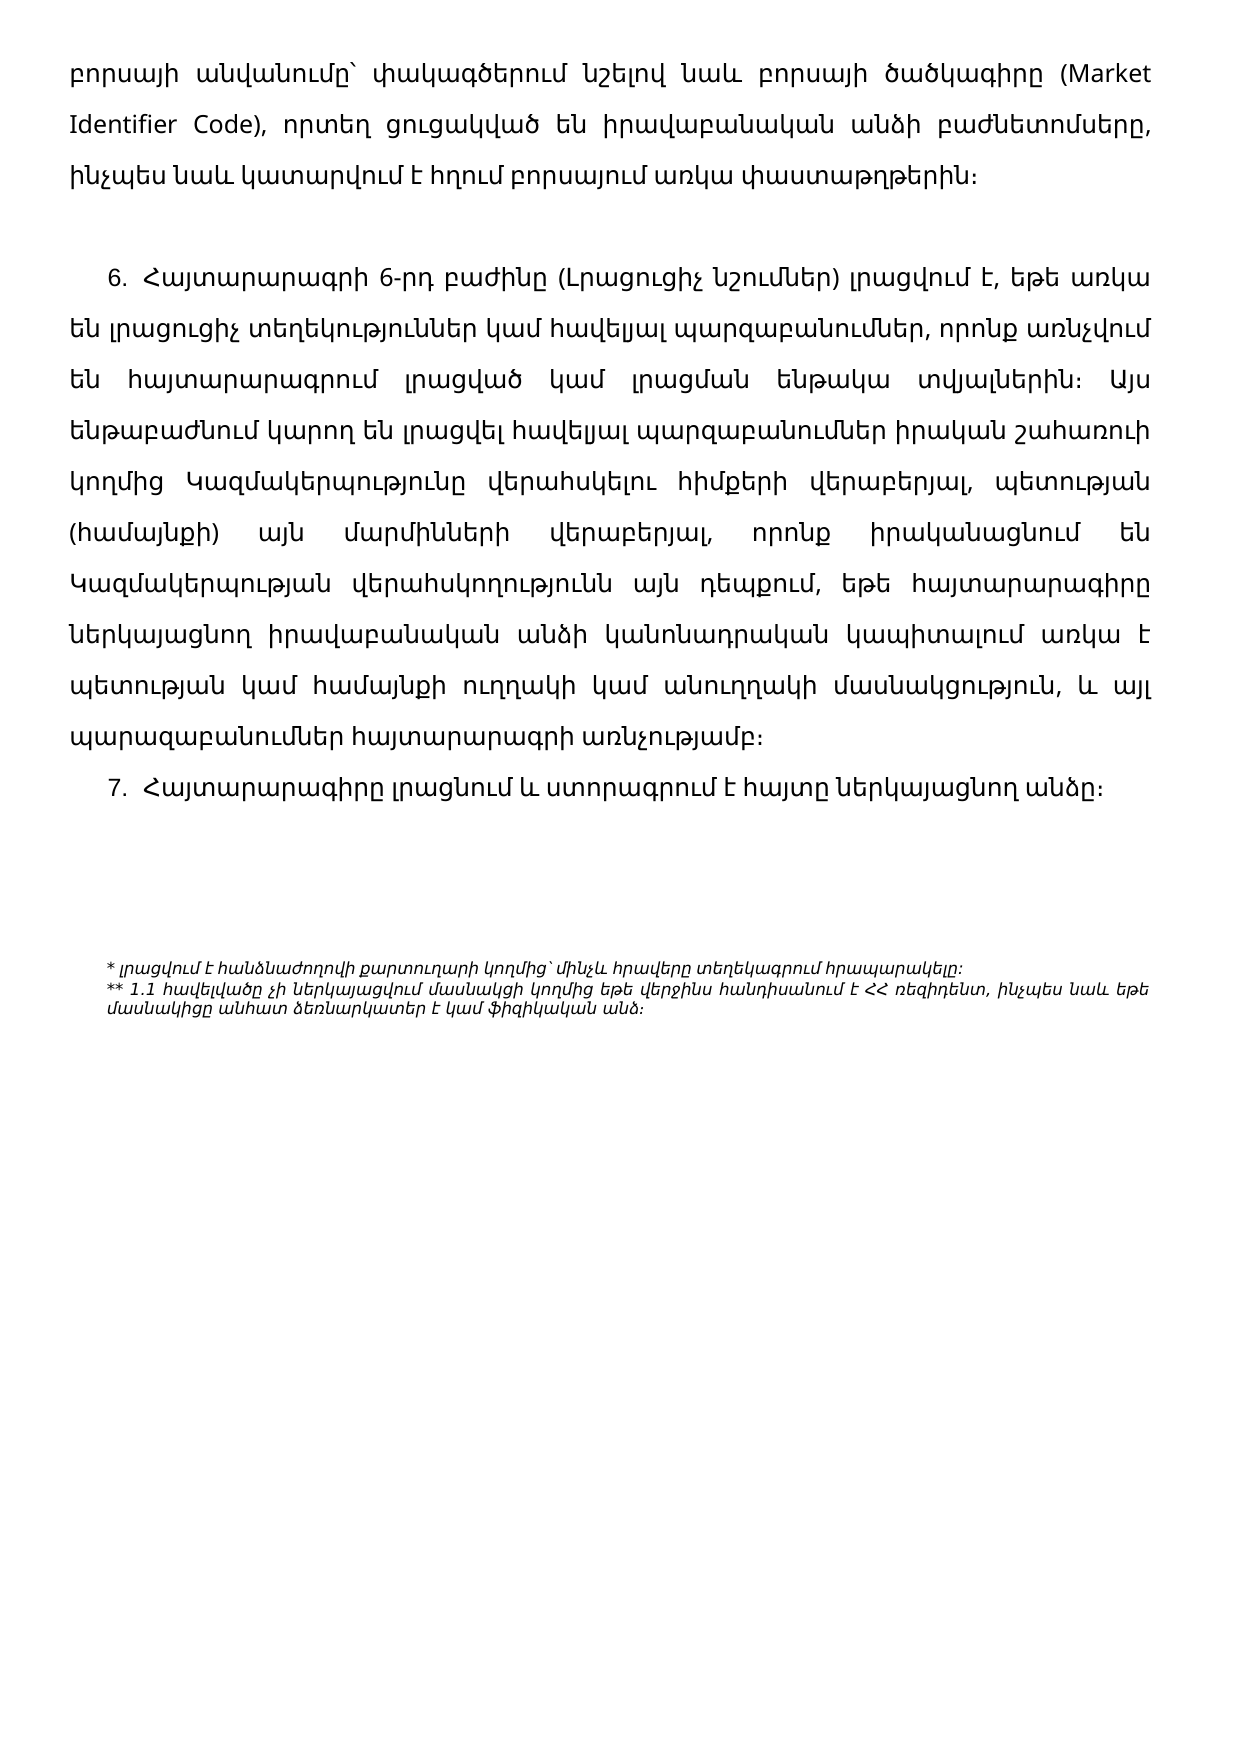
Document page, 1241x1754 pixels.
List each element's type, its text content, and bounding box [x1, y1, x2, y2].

list Հայտարարագրի 6-րդ բաժինը (Լրացուցիչ նշումներ) լրացվում է, եթե առկա են լրացուցիչ տեղեկություններ կամ հավելյալ պարզաբանումներ, որոնք առնչվում են հայտարարագրում լրացված կամ լրացման ենթակա տվյալներին։ Այս ենթաբաժնում կարող են լրացվել հավելյալ պարզաբանումներ իրական շահառուի կողմից Կազմակերպությունը վերահսկելու հիմքերի վերաբերյալ, պետության (համայնքի) այն մարմինների վերաբերյալ, որոնք իրականացնում են Կազմակերպության վերահսկողությունն այն դեպքում, եթե հայտարարագիրը ներկայացնող իրավաբանական անձի կանոնադրական կապիտալում առկա է պետության կամ համայնքի ուղղակի կամ անուղղակի մասնակցություն, և այլ պարազաբանումներ հայտարարագրի առնչությամբ։ [69, 260, 1152, 753]
text ** 1.1 հավելվածը չի ներկայացվում մասնակցի կողմից եթե վերջինս հանդիսանում է ՀՀ ռեզիդենտ, ինչպես նաև եթե մասնակիցը անհատ ձեռնարկատեր է կամ ֆիզիկական անձ։ [107, 979, 1152, 1018]
list Հայտարարագիրը լրացնում և ստորագրում է հայտը ներկայացնող անձը։ [69, 770, 1152, 804]
text * լրացվում է հանձնաժողովի քարտուղարի կողմից` մինչև հրավերը տեղեկագրում հրապարակելը: [107, 957, 1152, 979]
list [69, 56, 1152, 192]
